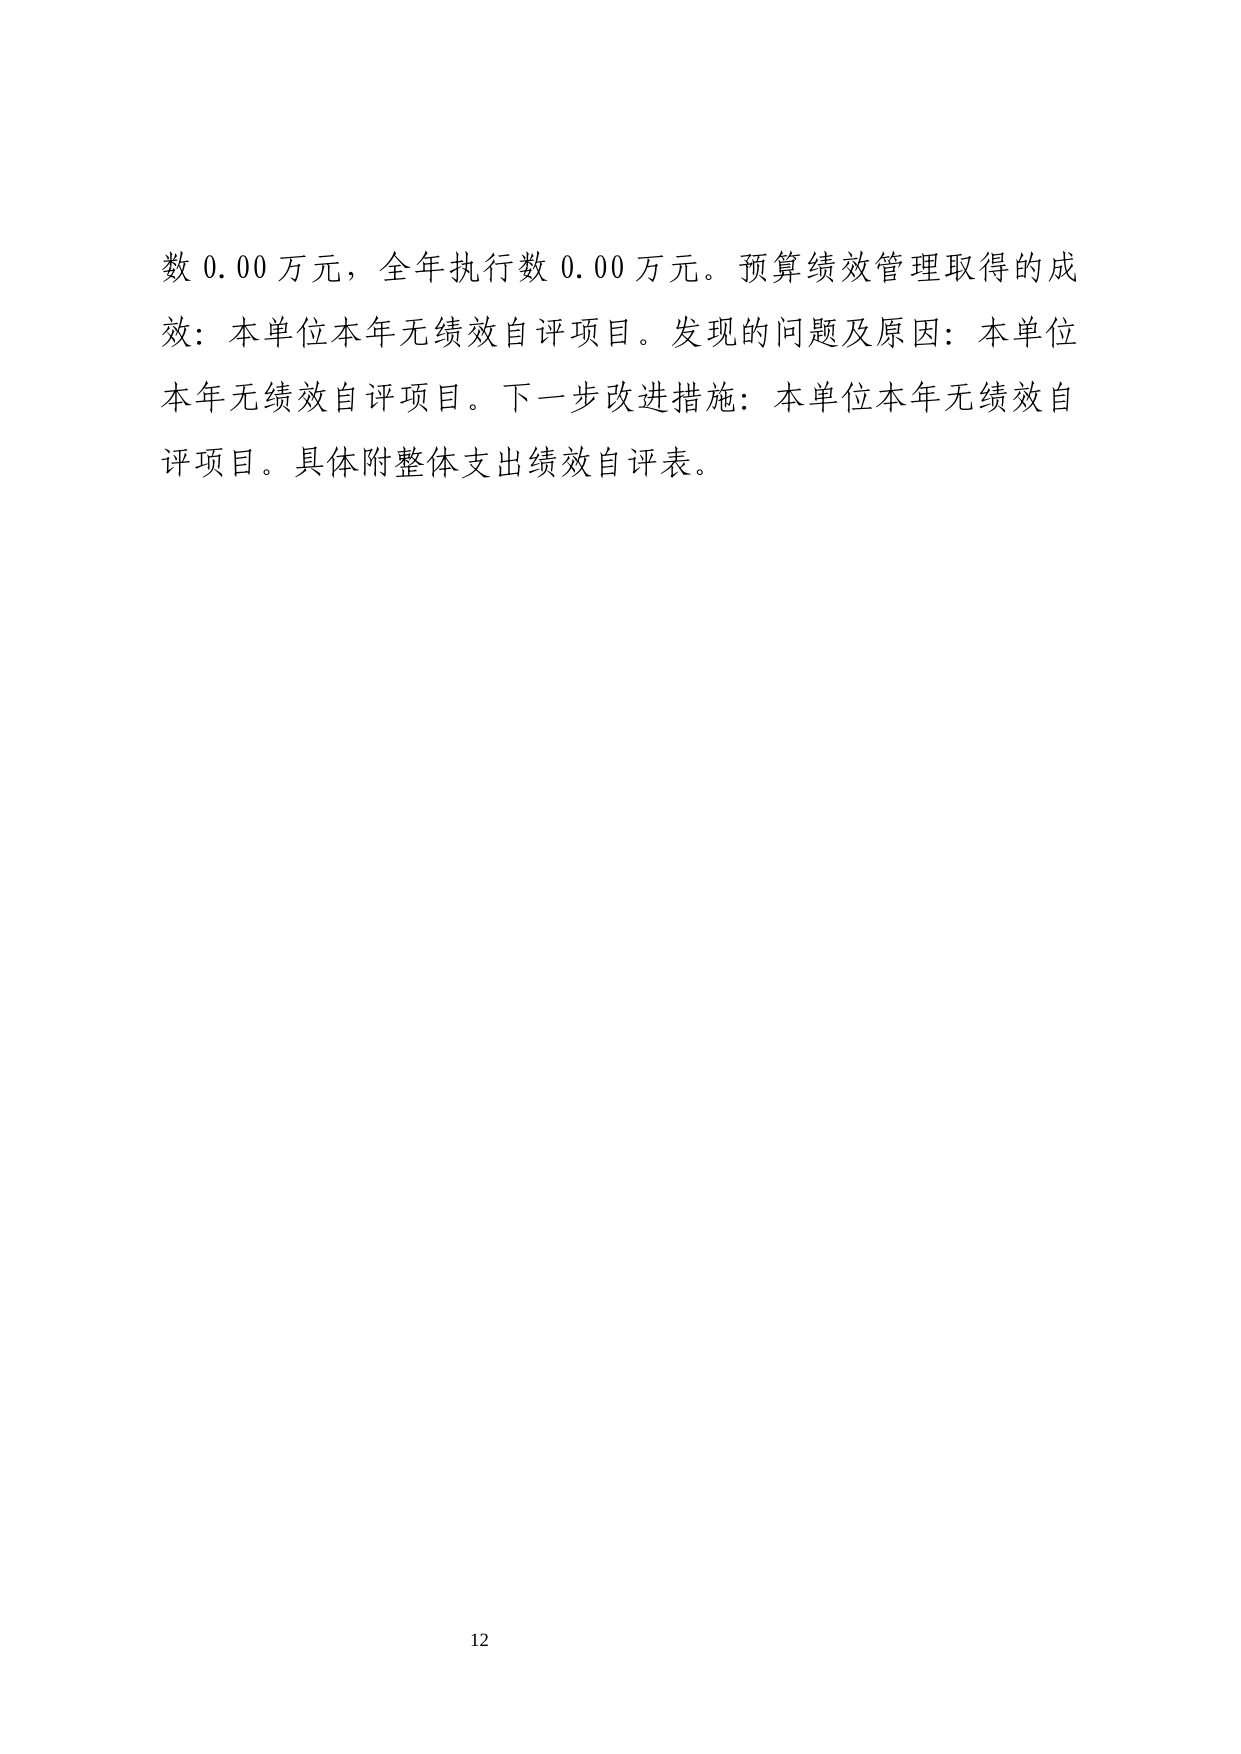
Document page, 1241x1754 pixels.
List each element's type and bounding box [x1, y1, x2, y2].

text [159, 233, 1081, 493]
